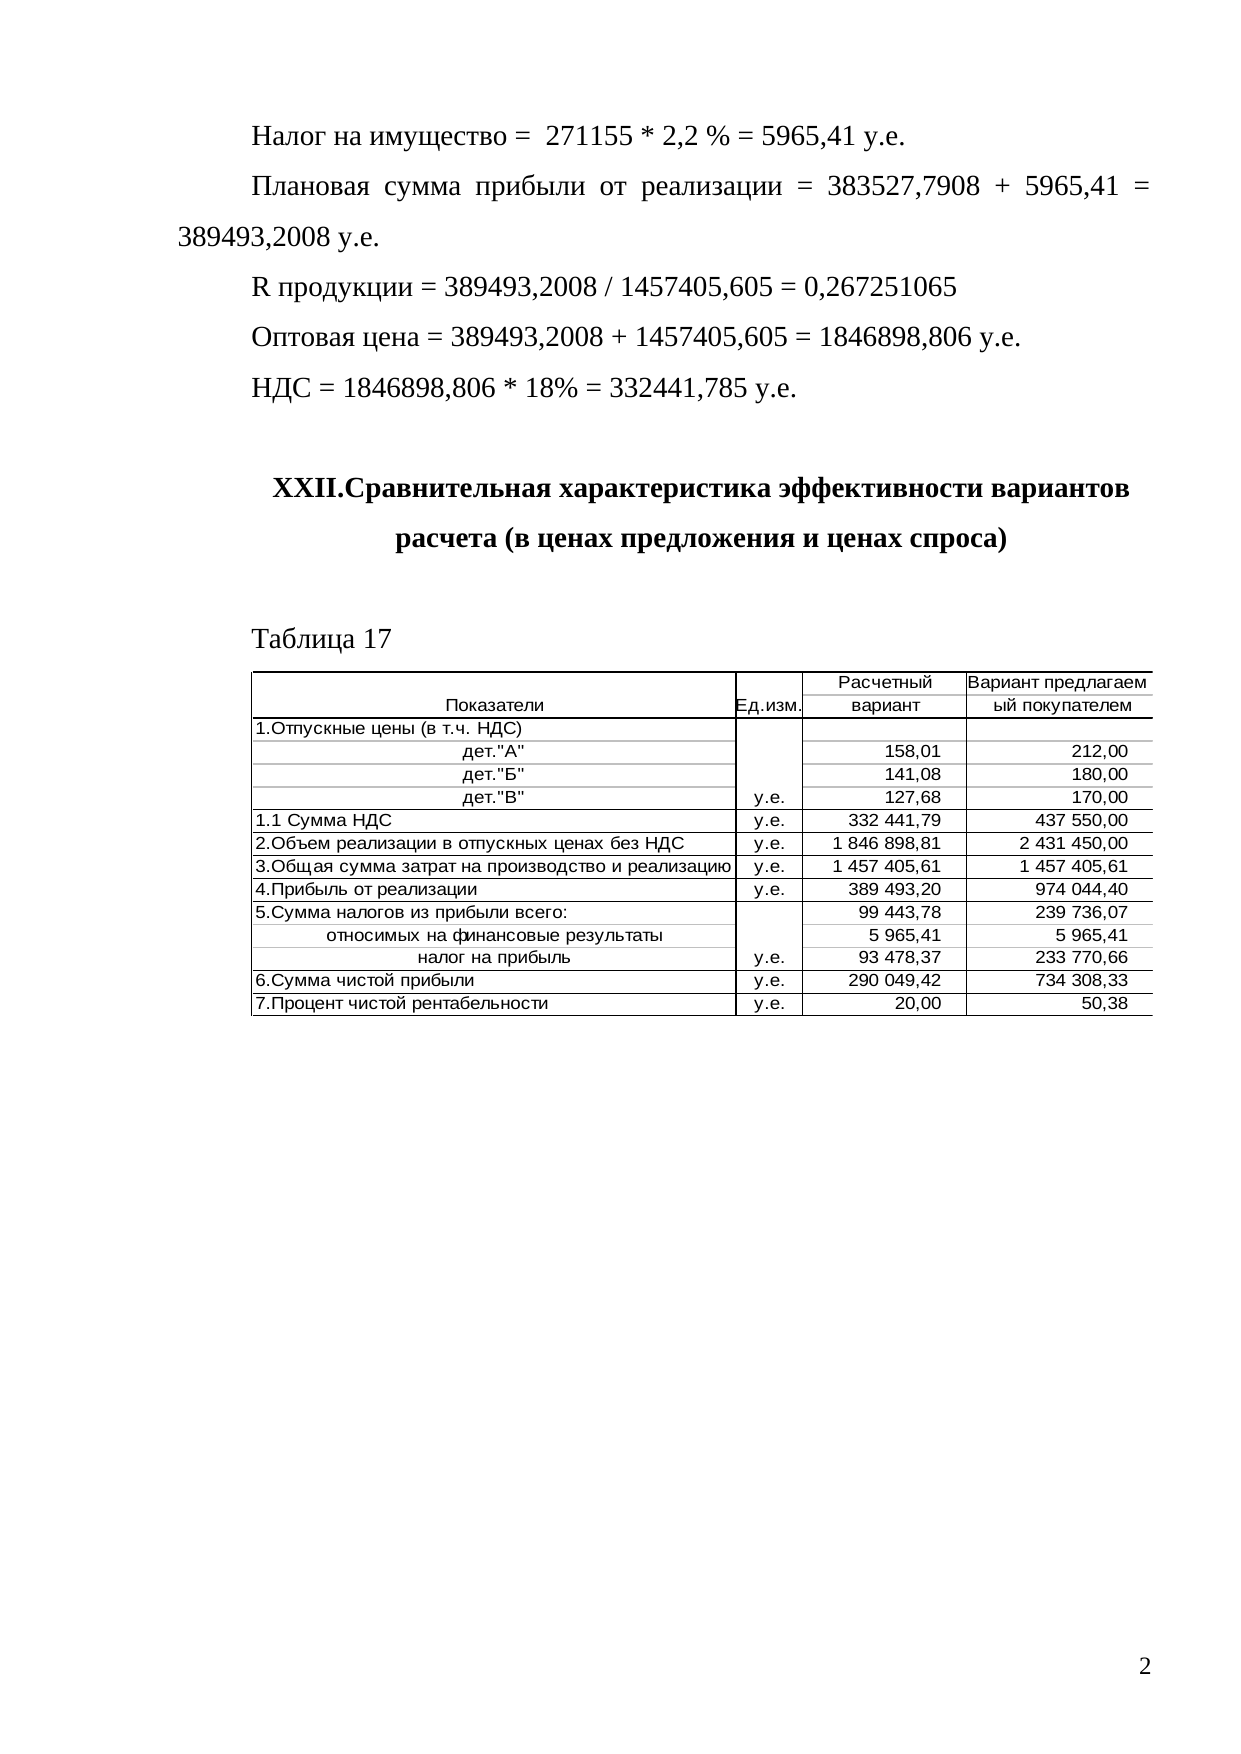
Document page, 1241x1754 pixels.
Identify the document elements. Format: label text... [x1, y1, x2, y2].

text XXII.Сравнительная характеристика эффективности вариантов расчета (в ценах предложения и ценах спроса) [251, 470, 1152, 554]
text НДС = 1846898,806 * 18% = 332441,785 у.е. [177, 370, 1152, 403]
text Плановая сумма прибыли от реализации = 383527,7908 + 5965,41 = 389493,2008 у.е. [177, 168, 1152, 252]
text Таблица 17 [177, 621, 1152, 655]
text Налог на имущество = 271155 * 2,2 % = 5965,41 у.е. [177, 118, 1152, 152]
text R продукции = 389493,2008 / 1457405,605 = 0,267251065 [177, 269, 1152, 303]
text Оптовая цена = 389493,2008 + 1457405,605 = 1846898,806 у.е. [177, 319, 1152, 353]
